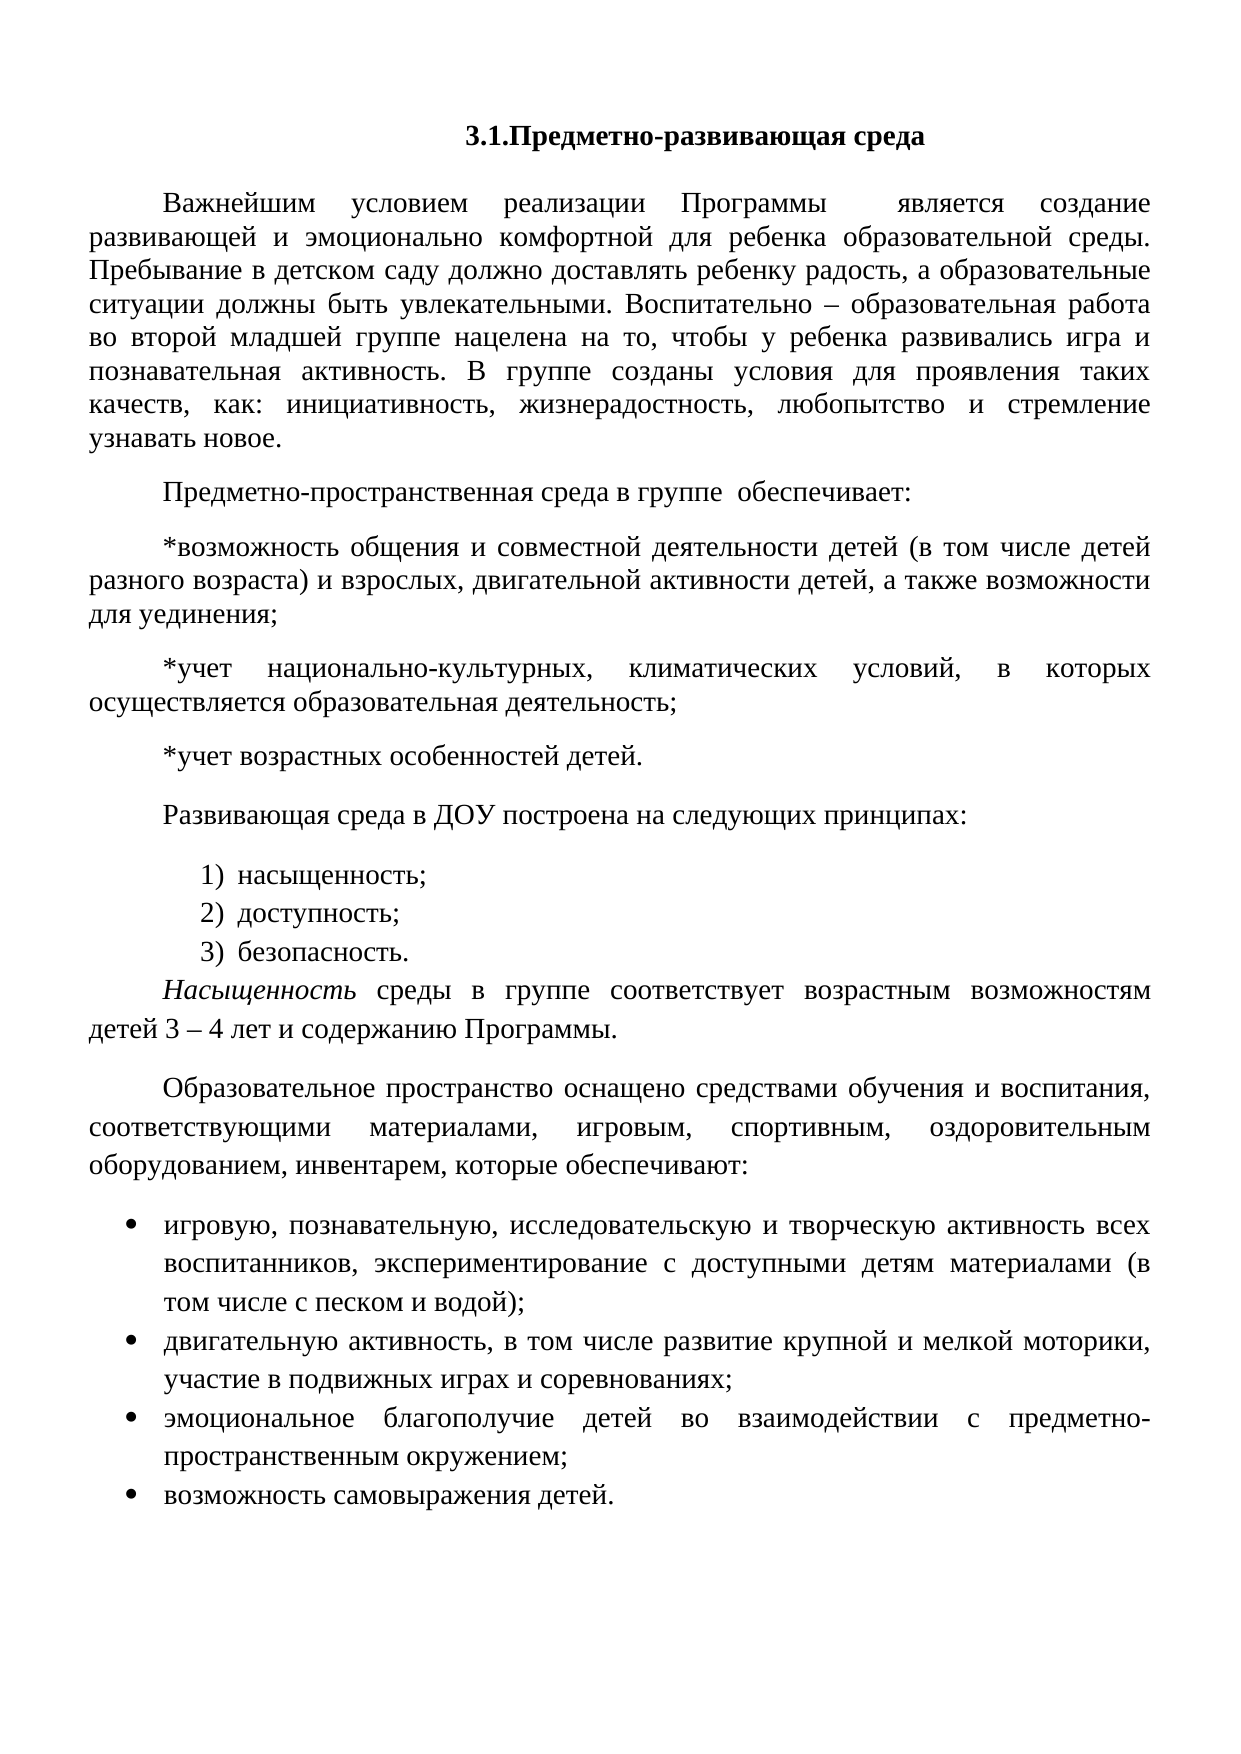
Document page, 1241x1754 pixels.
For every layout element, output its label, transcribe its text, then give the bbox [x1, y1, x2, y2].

list игровую, познавательную, исследовательскую и творческую активность всех воспитанников, экспериментирование с доступными детям материалами (в том числе с песком и водой); [126, 1207, 1152, 1318]
list насыщенность; [200, 857, 1152, 890]
list двигательную активность, в том числе развитие крупной и мелкой моторики, участие в подвижных играх и соревнованиях; [126, 1323, 1152, 1395]
text *учет возрастных особенностей детей. [89, 738, 1152, 772]
list доступность; [200, 895, 1152, 929]
list эмоциональное благополучие детей во взаимодействии с предметно-пространственным окружением; [126, 1400, 1152, 1472]
list 3.1.Предметно-развивающая среда [239, 118, 1152, 152]
list возможность самовыражения детей. [126, 1477, 1152, 1511]
text *возможность общения и совместной деятельности детей (в том числе детей разного возраста) и взрослых, двигательной активности детей, а также возможности для уединения; [89, 529, 1152, 629]
text Насыщенность среды в группе соответствует возрастным возможностям детей 3 – 4 лет и содержанию Программы. [89, 972, 1152, 1044]
text *учет национально-культурных, климатических условий, в которых осуществляется образовательная деятельность; [89, 650, 1152, 717]
list безопасность. [200, 934, 1152, 967]
text Важнейшим условием реализации Программы является создание развивающей и эмоционально комфортной для ребенка образовательной среды. Пребывание в детском саду должно доставлять ребенку радость, а образовательные ситуации должны быть увлекательными. Воспитательно – образовательная работа во второй младшей группе нацелена на то, чтобы у ребенка развивались игра и познавательная активность. В группе созданы условия для проявления таких качеств, как: инициативность, жизнерадостность, любопытство и стремление узнавать новое. [89, 185, 1152, 453]
text Образовательное пространство оснащено средствами обучения и воспитания, соответствующими материалами, игровым, спортивным, оздоровительным оборудованием, инвентарем, которые обеспечивают: [89, 1070, 1152, 1181]
text Предметно-пространственная среда в группе обеспечивает: [89, 474, 1152, 508]
text Развивающая среда в ДОУ построена на следующих принципах: [89, 797, 1152, 831]
